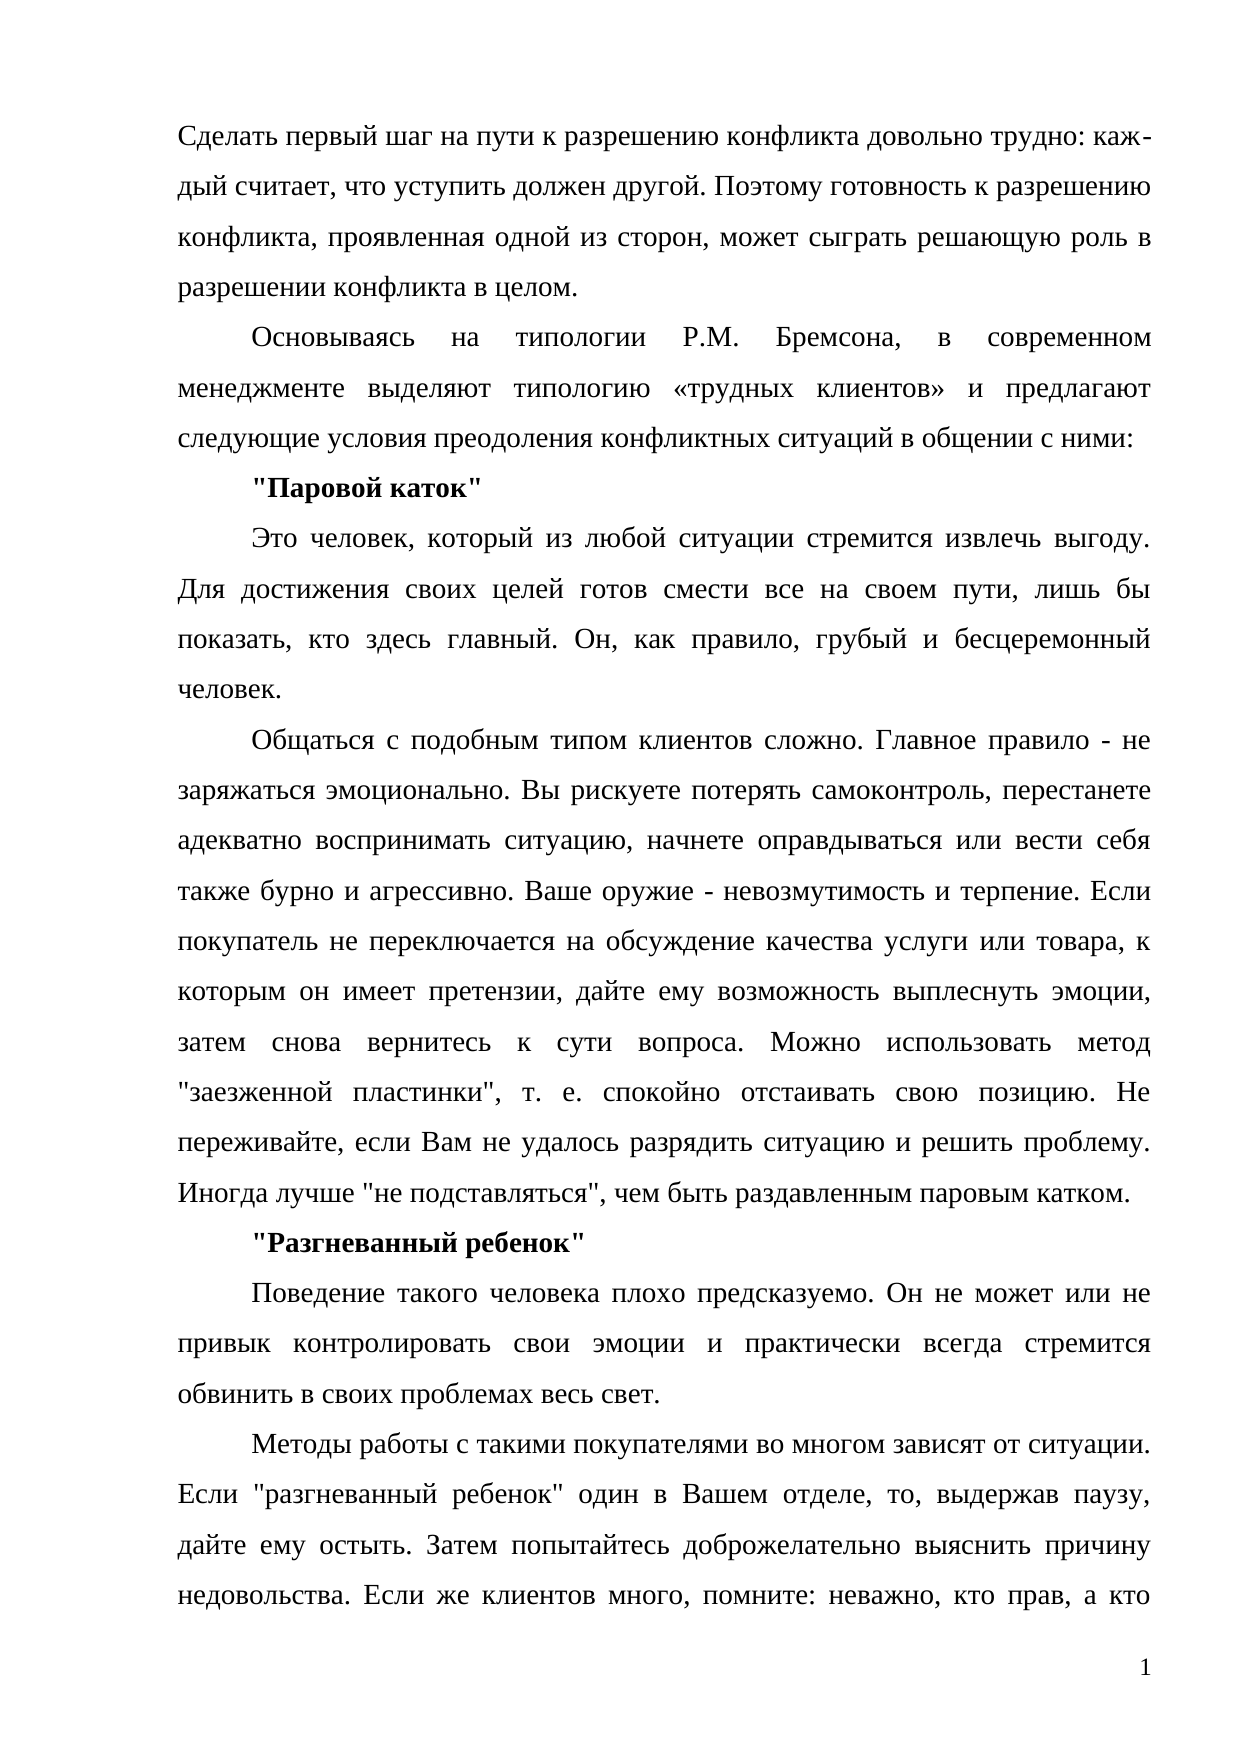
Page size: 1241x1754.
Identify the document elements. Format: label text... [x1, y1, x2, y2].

text Это человек, который из любой ситуации стремится извлечь выгоду. Для достижения своих целей готов смести все на своем пути, лишь бы показать, кто здесь главный. Он, как правило, грубый и бесцеремонный человек. [177, 521, 1152, 705]
text Поведение такого человека плохо предсказуемо. Он не может или не привык контролировать свои эмоции и практически всегда стремится обвинить в своих проблемах весь свет. [177, 1275, 1152, 1409]
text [177, 1426, 1152, 1611]
text "Паровой каток" [177, 470, 1152, 504]
text Основываясь на типологии P.M. Бремсона, в современном менеджменте выделяют типологию «трудных клиентов» и предлагают следующие условия преодоления конфликтных ситуаций в общении с ними: [177, 319, 1152, 453]
text Общаться с подобным типом клиентов сложно. Главное правило - не заряжаться эмоционально. Вы рискуете потерять самоконтроль, перестанете адекватно воспринимать ситуацию, начнете оправдываться или вести себя также бурно и агрессивно. Ваше оружие - невозмутимость и терпение. Если покупатель не переключается на обсуждение качества услуги или товара, к которым он имеет претензии, дайте ему возможность выплеснуть эмоции, затем снова вернитесь к сути вопроса. Можно использовать метод "заезженной пластинки", т. е. спокойно отстаивать свою позицию. Не переживайте, если Вам не удалось разрядить ситуацию и решить проблему. Иногда лучше "не подставляться", чем быть раздавленным паровым катком. [177, 722, 1152, 1208]
text "Разгневанный ребенок" [177, 1225, 1152, 1258]
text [177, 118, 1152, 303]
